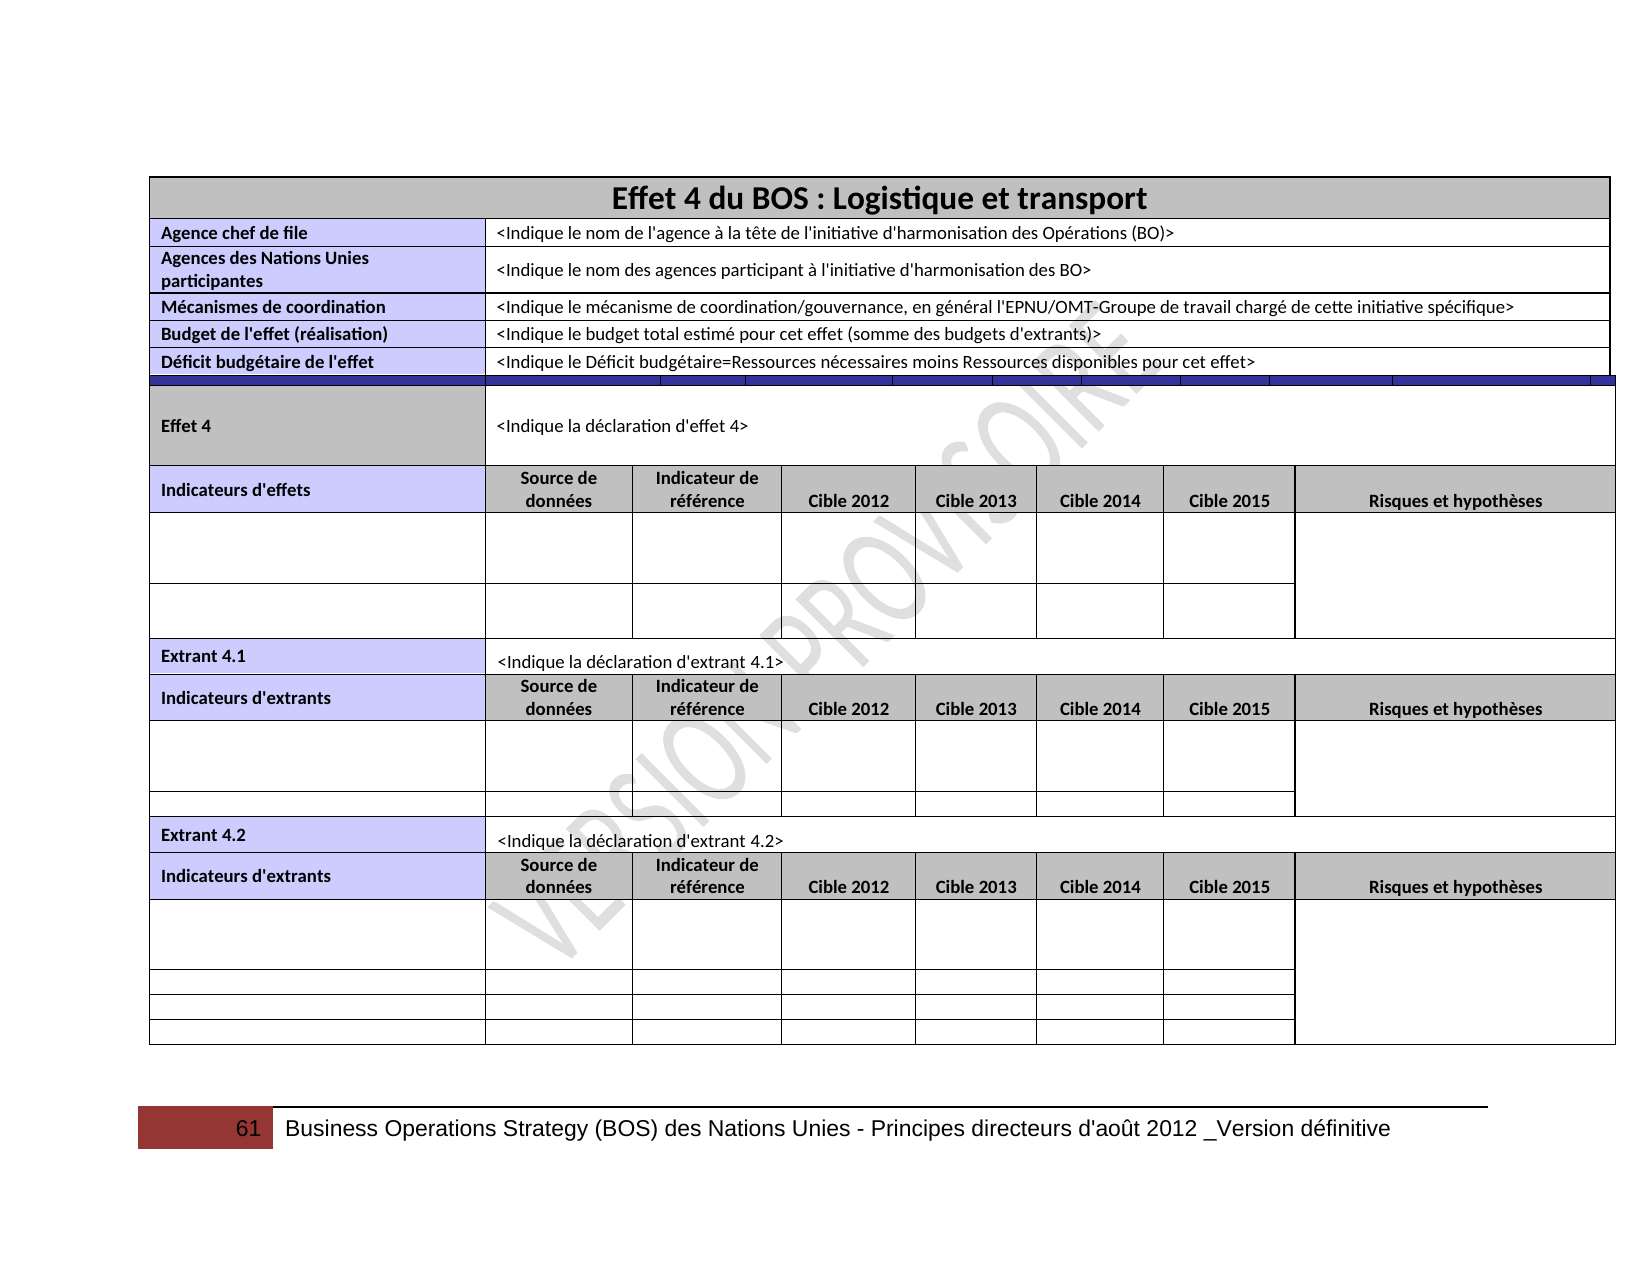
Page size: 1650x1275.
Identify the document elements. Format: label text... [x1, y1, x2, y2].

table_header Effet 4 du BOS : Logistique et transport [150, 178, 1609, 218]
table_cell <Indique la déclaration d'extrant 4.2> [486, 817, 1615, 852]
table_cell Agence chef de file [150, 219, 485, 246]
table_cell Extrant 4.1 [150, 639, 485, 673]
table_cell Déficit budgétaire de l'effet [150, 348, 485, 374]
table_cell Cible 2014 [1037, 675, 1163, 720]
table_cell <Indique la déclaration d'extrant 4.1> [486, 639, 1615, 673]
table_cell [1164, 792, 1294, 816]
table_cell [486, 970, 632, 994]
table_cell [893, 376, 992, 385]
table_cell [916, 900, 1036, 969]
table_cell [1164, 970, 1294, 994]
table_cell [1270, 376, 1392, 385]
table_cell [782, 721, 915, 791]
table_cell [1164, 900, 1294, 969]
table_cell Indicateur de référence [633, 675, 781, 720]
table_cell [486, 513, 632, 583]
table_cell [1393, 376, 1590, 385]
table_cell [1037, 792, 1163, 816]
table_cell [1164, 513, 1294, 583]
table_cell [916, 792, 1036, 816]
table_cell [1164, 721, 1294, 791]
table_cell Cible 2014 [1037, 466, 1163, 512]
table_cell Cible 2012 [782, 675, 915, 720]
table_cell <Indique le nom des agences participant à l'initiative d'harmonisation des BO> [486, 247, 1609, 292]
table_cell Cible 2014 [1037, 853, 1163, 899]
table_cell Source de données [486, 675, 632, 720]
table_cell [633, 995, 781, 1019]
table_cell [1037, 995, 1163, 1019]
table_cell [1037, 584, 1163, 638]
table_cell Mécanismes de coordination [150, 294, 485, 320]
table_cell [1296, 721, 1615, 816]
table_cell [782, 513, 915, 583]
table_cell [486, 900, 632, 969]
table_cell [633, 970, 781, 994]
table_cell Risques et hypothèses [1296, 675, 1615, 720]
table_cell <Indique le mécanisme de coordination/gouvernance, en général l'EPNU/OMT-Groupe de travail chargé de cette initiative spécifique> [486, 294, 1609, 320]
table_cell Risques et hypothèses [1296, 466, 1615, 512]
table_cell [486, 995, 632, 1019]
table_cell Agences des Nations Unies participantes [150, 247, 485, 292]
table_cell [916, 970, 1036, 994]
table_cell Cible 2015 [1164, 853, 1294, 899]
table_cell Budget de l'effet (réalisation) [150, 321, 485, 347]
table_cell [633, 792, 781, 816]
table_cell [1082, 376, 1180, 385]
table_cell Cible 2013 [916, 466, 1036, 512]
table_cell [782, 995, 915, 1019]
table_cell Cible 2012 [782, 853, 915, 899]
table_cell [916, 584, 1036, 638]
table_cell [746, 376, 892, 385]
table_cell Extrant 4.2 [150, 817, 485, 852]
table_cell [1037, 900, 1163, 969]
table_cell [150, 900, 485, 969]
table_cell [1164, 584, 1294, 638]
table_cell [661, 376, 745, 385]
table_cell Source de données [486, 466, 632, 512]
table_cell [633, 584, 781, 638]
table_cell [150, 995, 485, 1019]
table_cell Cible 2013 [916, 853, 1036, 899]
table_cell Effet 4 [150, 386, 485, 465]
table_cell Indicateurs d'extrants [150, 853, 485, 899]
table_cell [150, 792, 485, 816]
table_cell [782, 584, 915, 638]
table_cell [1591, 376, 1615, 385]
table_cell [782, 900, 915, 969]
table_cell [150, 584, 485, 638]
table_cell [633, 721, 781, 791]
table_cell [1164, 1020, 1294, 1044]
table_cell [916, 513, 1036, 583]
table_cell Risques et hypothèses [1296, 853, 1615, 899]
table_cell [916, 721, 1036, 791]
table_cell [633, 1020, 781, 1044]
table_cell [486, 376, 660, 385]
table_cell Cible 2012 [782, 466, 915, 512]
table_cell Source de données [486, 853, 632, 899]
table_cell Indicateurs d'effets [150, 466, 485, 512]
table_cell [1037, 970, 1163, 994]
table_cell [993, 376, 1081, 385]
table_cell [1296, 513, 1615, 638]
table_cell <Indique la déclaration d'effet 4> [486, 386, 1615, 465]
table_cell [916, 995, 1036, 1019]
table_cell [486, 792, 632, 816]
table_cell Cible 2015 [1164, 675, 1294, 720]
table_cell [150, 513, 485, 583]
table_cell <Indique le budget total estimé pour cet effet (somme des budgets d'extrants)> [486, 321, 1609, 347]
table_cell [150, 721, 485, 791]
table_cell <Indique le Déficit budgétaire=Ressources nécessaires moins Ressources disponibles pour cet effet> [486, 348, 1609, 374]
table_cell [1037, 721, 1163, 791]
table_cell Indicateur de référence [633, 466, 781, 512]
table_cell [1037, 513, 1163, 583]
table_cell [486, 584, 632, 638]
table_cell [486, 721, 632, 791]
table_cell [150, 376, 485, 385]
table_cell [782, 970, 915, 994]
table_cell [1296, 900, 1615, 1044]
table_cell [633, 900, 781, 969]
table_cell <Indique le nom de l'agence à la tête de l'initiative d'harmonisation des Opérations (BO)> [486, 219, 1609, 246]
table_cell [1181, 376, 1269, 385]
table_cell Cible 2015 [1164, 466, 1294, 512]
table_cell [1037, 1020, 1163, 1044]
table_cell Indicateur de référence [633, 853, 781, 899]
table_cell Cible 2013 [916, 675, 1036, 720]
table_cell Indicateurs d'extrants [150, 675, 485, 720]
table_cell [486, 1020, 632, 1044]
table_cell [150, 970, 485, 994]
table_cell [916, 1020, 1036, 1044]
table_cell [782, 1020, 915, 1044]
table_cell [150, 1020, 485, 1044]
table_cell [782, 792, 915, 816]
table_cell [633, 513, 781, 583]
table_cell [1164, 995, 1294, 1019]
